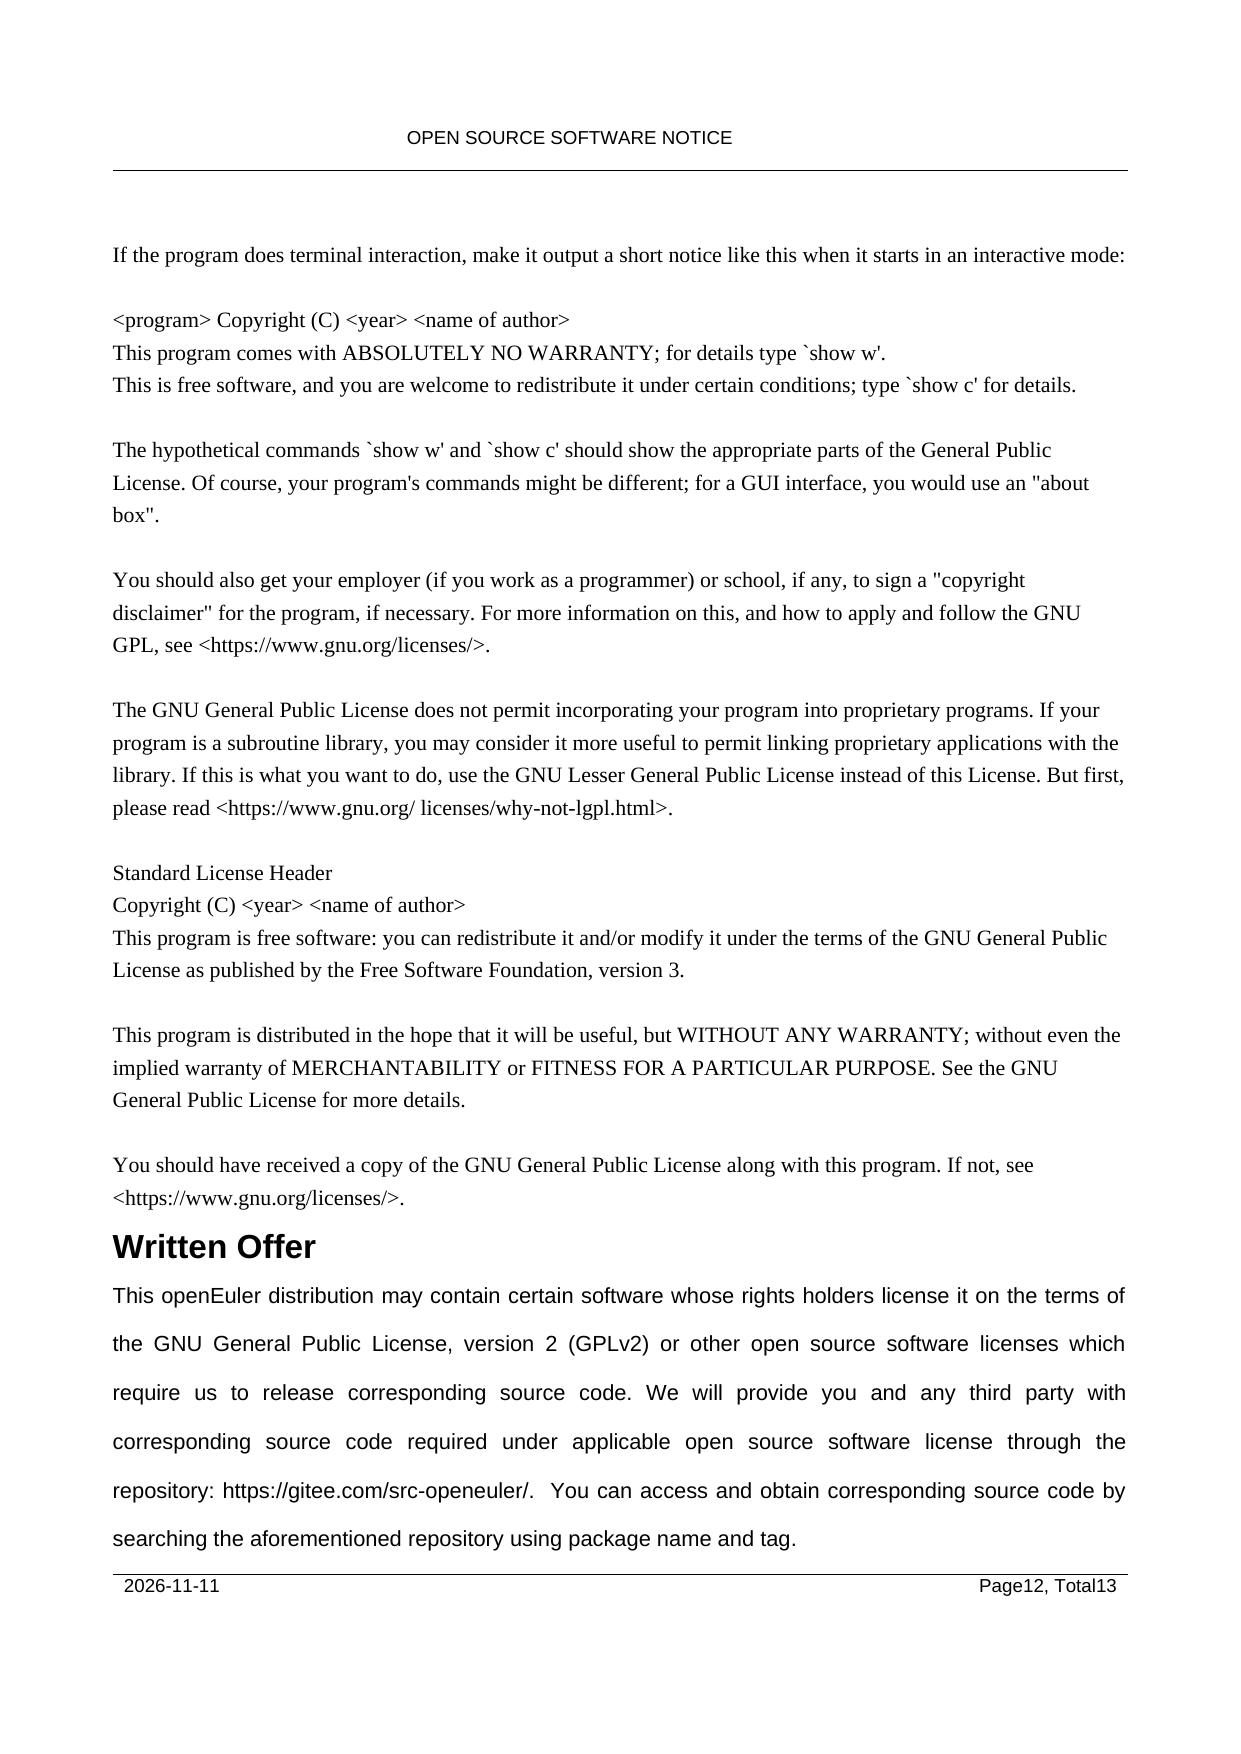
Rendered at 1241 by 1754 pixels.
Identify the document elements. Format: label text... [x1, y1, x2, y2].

text This openEuler distribution may contain certain software whose rights holders license it on the terms of the GNU General Public License, version 2 (GPLv2) or other open source software licenses which require us to release corresponding source code. We will provide you and any third party with corresponding source code required under applicable open source software license through the repository: https://gitee.com/src-openeuler/. You can access and obtain corresponding source code by searching the aforementioned repository using package name and tag. [112, 1279, 1128, 1555]
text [112, 206, 1128, 1214]
text Written Offer [112, 1214, 1128, 1279]
